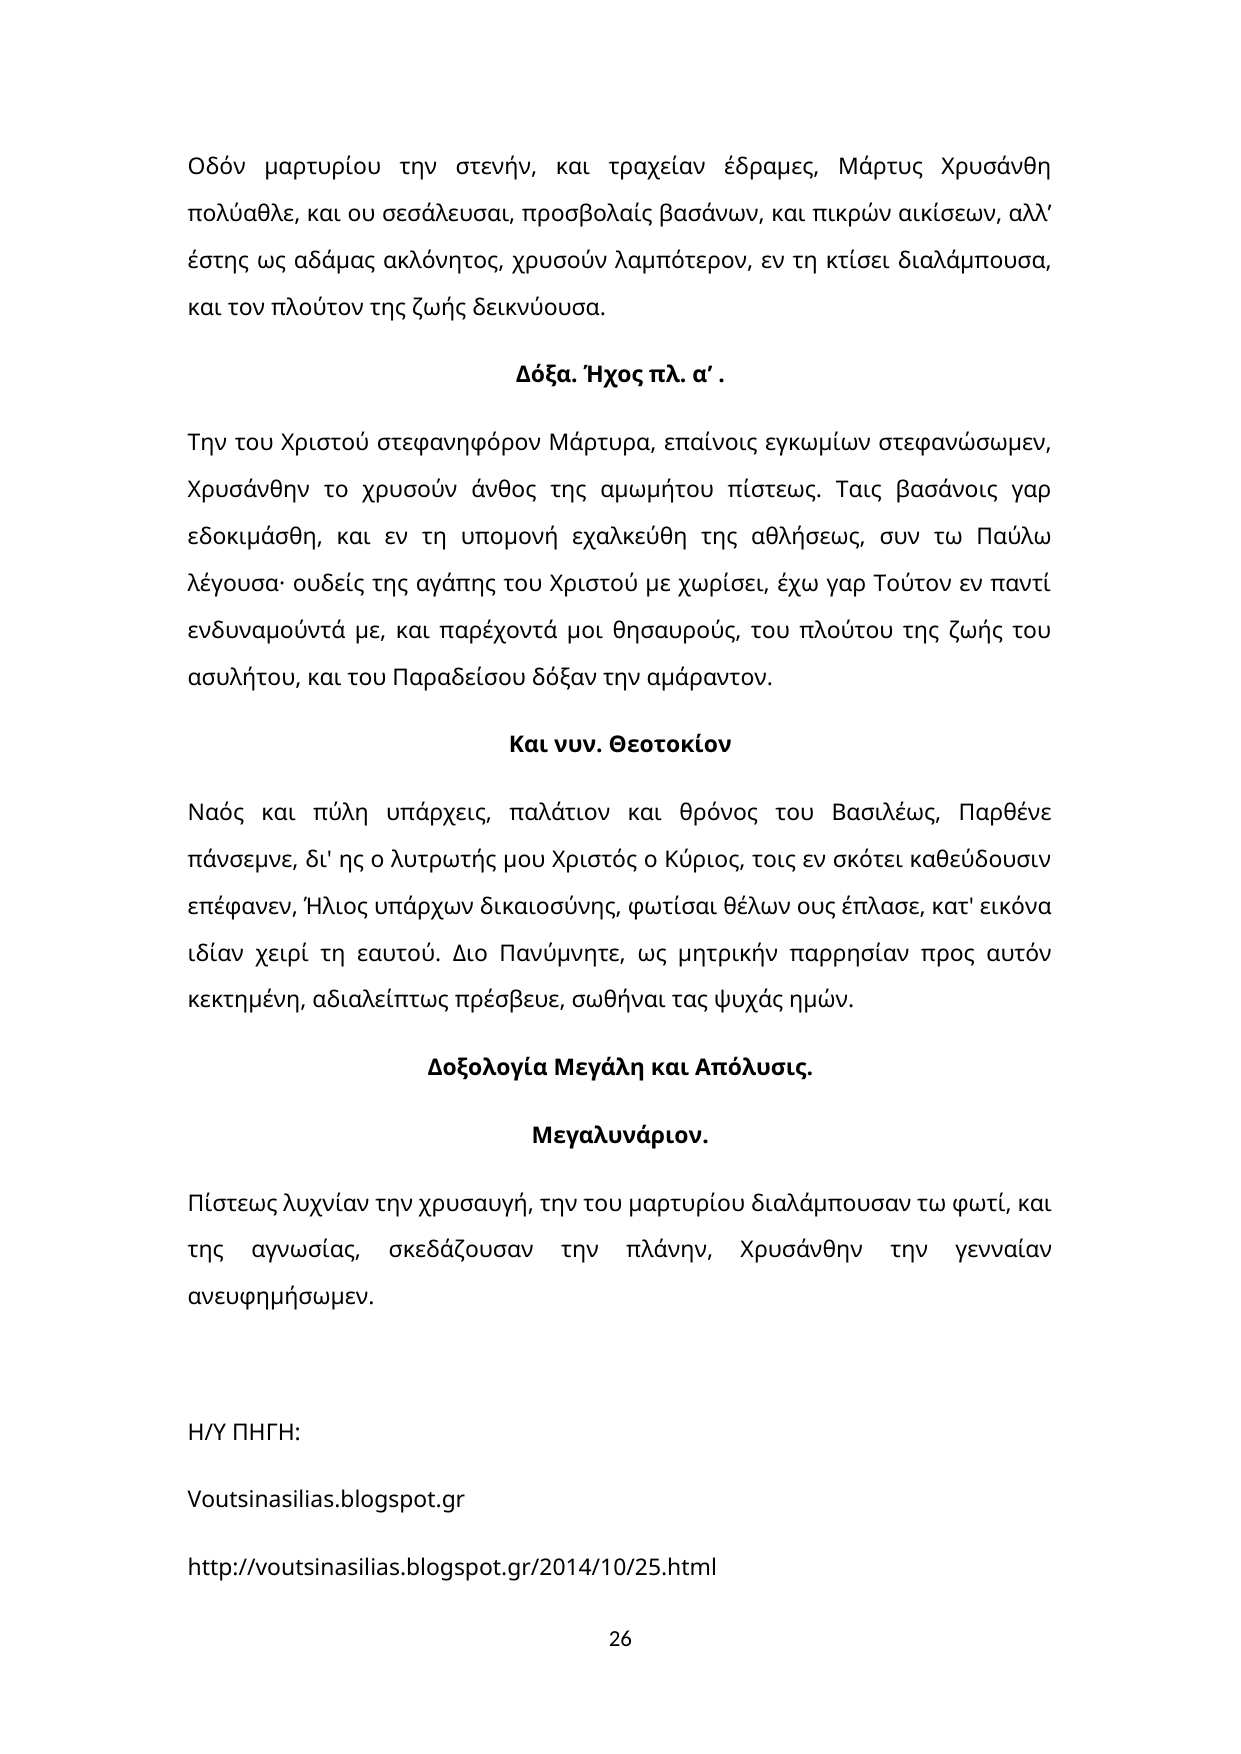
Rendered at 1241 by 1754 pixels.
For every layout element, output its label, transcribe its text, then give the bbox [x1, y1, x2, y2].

text Την του Χριστού στεφανηφόρον Μάρτυρα, επαίνοις εγκωμίων στεφανώσωμεν, Χρυσάνθην το χρυσούν άνθος της αμωμήτου πίστεως. Ταις βασάνοις γαρ εδοκιμάσθη, και εν τη υπομονή εχαλκεύθη της αθλήσεως, συν τω Παύλω λέγουσα· ουδείς της αγάπης του Χριστού με χωρίσει, έχω γαρ Τούτον εν παντί ενδυναμούντά με, και παρέχοντά μοι θησαυρούς, του πλούτου της ζωής του ασυλήτου, και του Παραδείσου δόξαν την αμάραντον. [187, 426, 1053, 692]
text Πίστεως λυχνίαν την χρυσαυγή, την του μαρτυρίου διαλάμπουσαν τω φωτί, και της αγνωσίας, σκεδάζουσαν την πλάνην, Χρυσάνθην την γενναίαν ανευφημήσωμεν. [187, 1186, 1053, 1311]
text http://voutsinasilias.blogspot.gr/2014/10/25.html [187, 1551, 1053, 1582]
text Ναός και πύλη υπάρχεις, παλάτιον και θρόνος του Βασιλέως, Παρθένε πάνσεμνε, δι' ης ο λυτρωτής μου Χριστός ο Κύριος, τοις εν σκότει καθεύδουσιν επέφανεν, Ήλιος υπάρχων δικαιοσύνης, φωτίσαι θέλων ους έπλασε, κατ' εικόνα ιδίαν χειρί τη εαυτού. Διο Πανύμνητε, ως μητρικήν παρρησίαν προς αυτόν κεκτημένη, αδιαλείπτως πρέσβευε, σωθήναι τας ψυχάς ημών. [187, 796, 1053, 1014]
text Δόξα. Ήχος πλ. α’ . [187, 358, 1053, 389]
text Οδόν μαρτυρίου την στενήν, και τραχείαν έδραμες, Μάρτυς Χρυσάνθη πολύαθλε, και ου σεσάλευσαι, προσβολαίς βασάνων, και πικρών αικίσεων, αλλ’ έστης ως αδάμας ακλόνητος, χρυσούν λαμπότερον, εν τη κτίσει διαλάμπουσα, και τον πλούτον της ζωής δεικνύουσα. [187, 150, 1053, 322]
text Δοξολογία Μεγάλη και Απόλυσις. [187, 1051, 1053, 1082]
text Η/Υ ΠΗΓΗ: [187, 1416, 1053, 1447]
text Voutsinasilias.blogspot.gr [187, 1483, 1053, 1514]
text Και νυν. Θεοτοκίον [187, 728, 1053, 759]
text Μεγαλυνάριον. [187, 1119, 1053, 1150]
